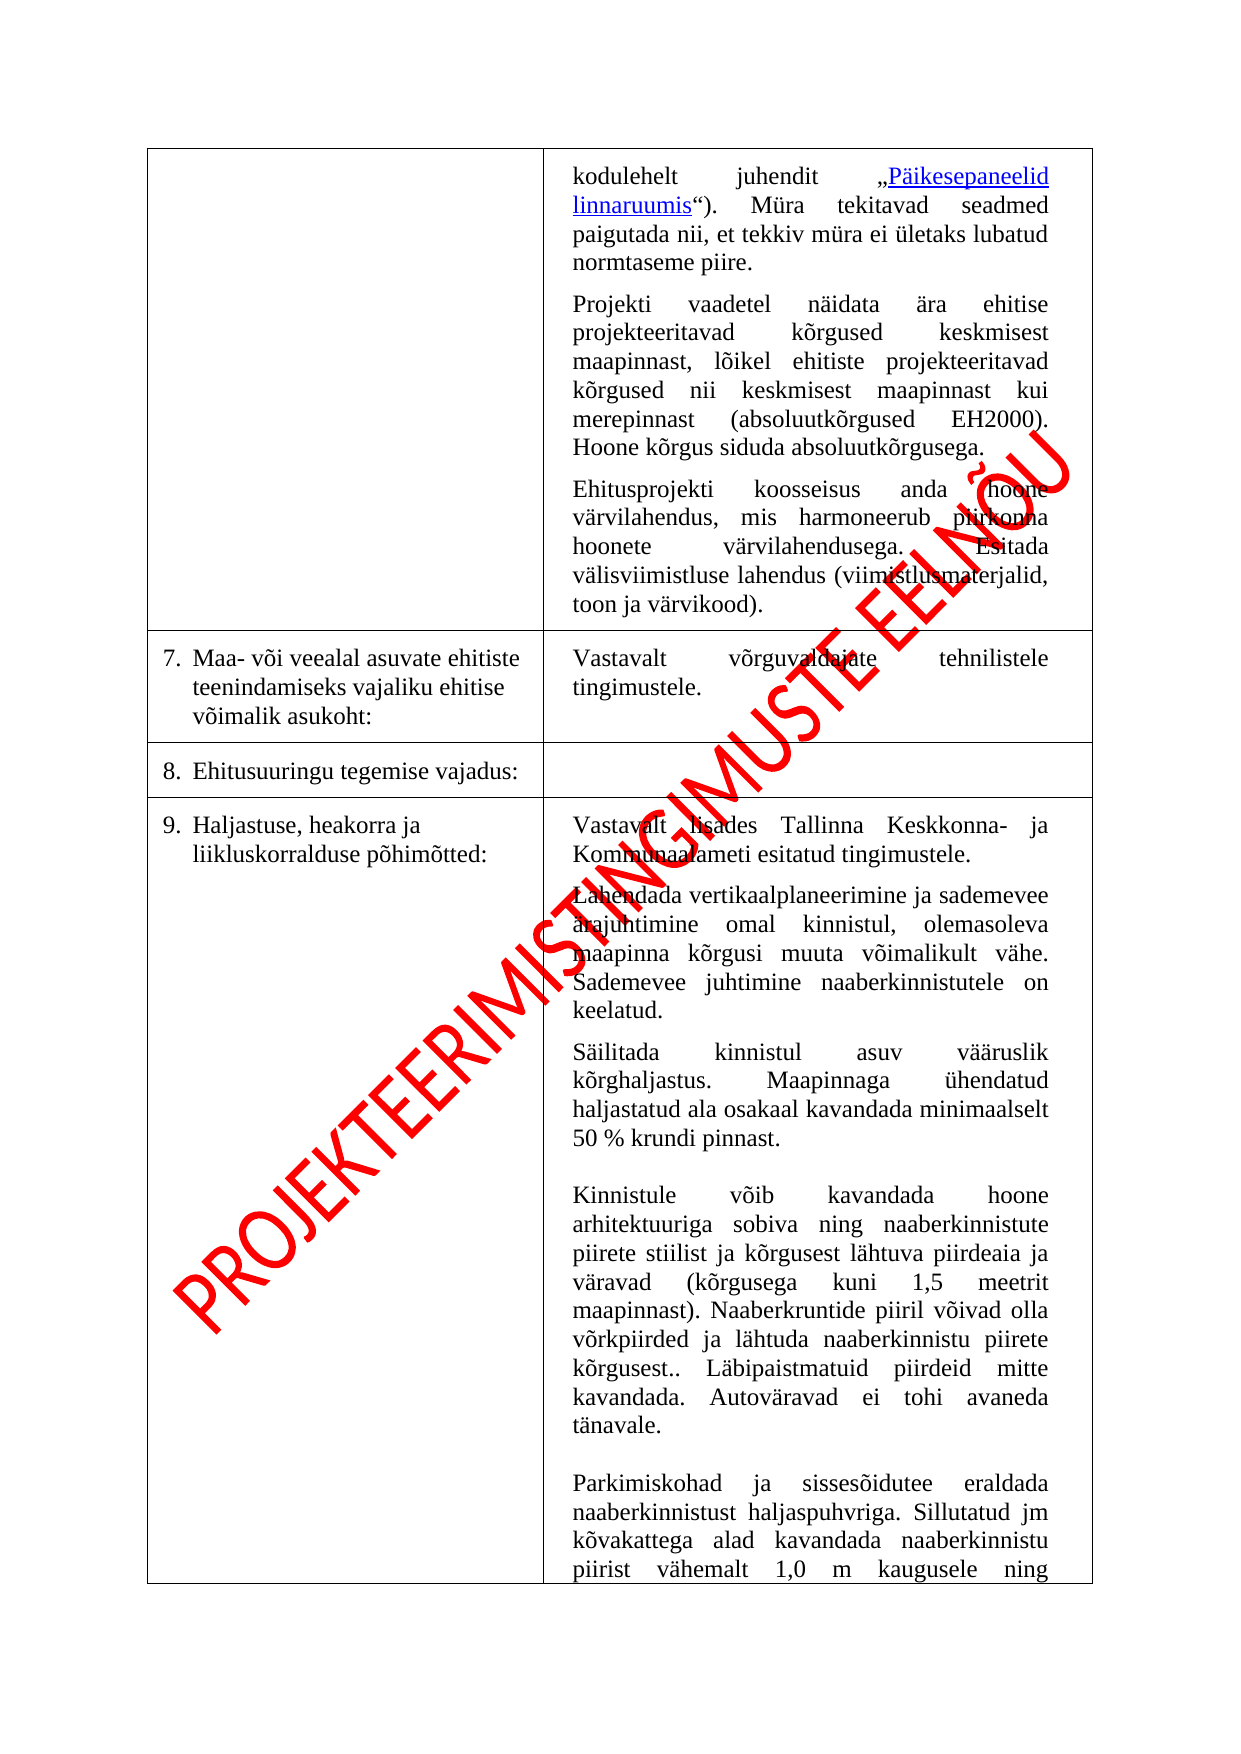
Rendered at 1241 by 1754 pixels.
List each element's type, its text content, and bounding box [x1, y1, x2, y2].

table_cell Vastavalt võrguvaldajate tehnilistele tingimustele. [544, 631, 1092, 742]
table_cell [544, 743, 1092, 797]
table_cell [148, 149, 543, 630]
table_cell Maa- või veealal asuvate ehitiste teenindamiseks vajaliku ehitise võimalik asukoht: [148, 631, 543, 742]
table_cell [148, 798, 543, 1583]
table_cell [544, 149, 1092, 630]
table_cell Ehitusuuringu tegemise vajadus: [148, 743, 543, 797]
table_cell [544, 798, 1092, 1583]
